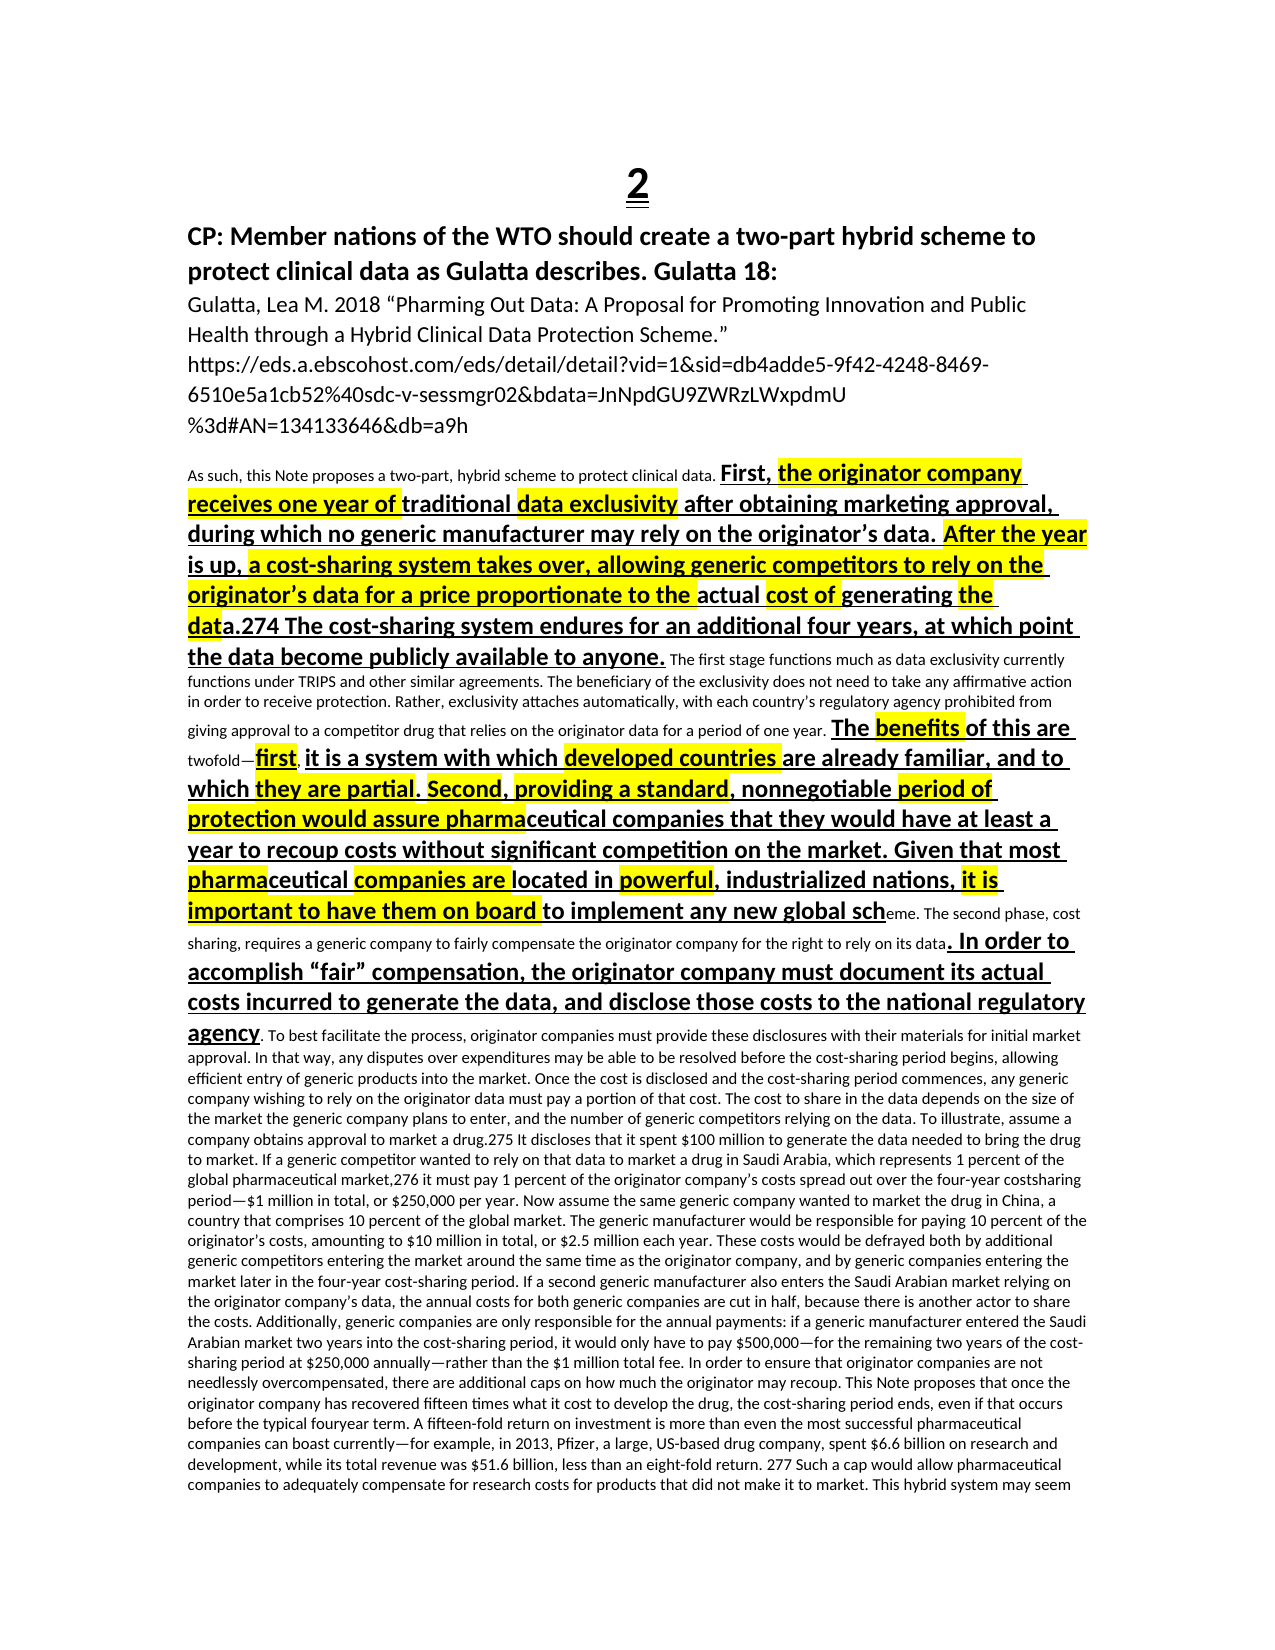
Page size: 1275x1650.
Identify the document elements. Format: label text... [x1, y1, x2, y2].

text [187, 549, 1087, 1494]
text Gulatta, Lea M. 2018 “Pharming Out Data: A Proposal for Promoting Innovation and Public Health through a Hybrid Clinical Data Protection Scheme.” https://eds.a.ebscohost.com/eds/detail/detail?vid=1&sid=db4adde5-9f42-4248-8469-6510e5a1cb52%40sdc-v-sessmgr02&bdata=JnNpdGU9ZWRzLWxpdmU%3d#AN=134133646&db=a9h [187, 290, 1087, 439]
subtitle CP: Member nations of the WTO should create a two-part hybrid scheme to protect clinical data as Gulatta describes. Gulatta 18: [187, 219, 1087, 287]
subtitle 2 [187, 154, 1087, 210]
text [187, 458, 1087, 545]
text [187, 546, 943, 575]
